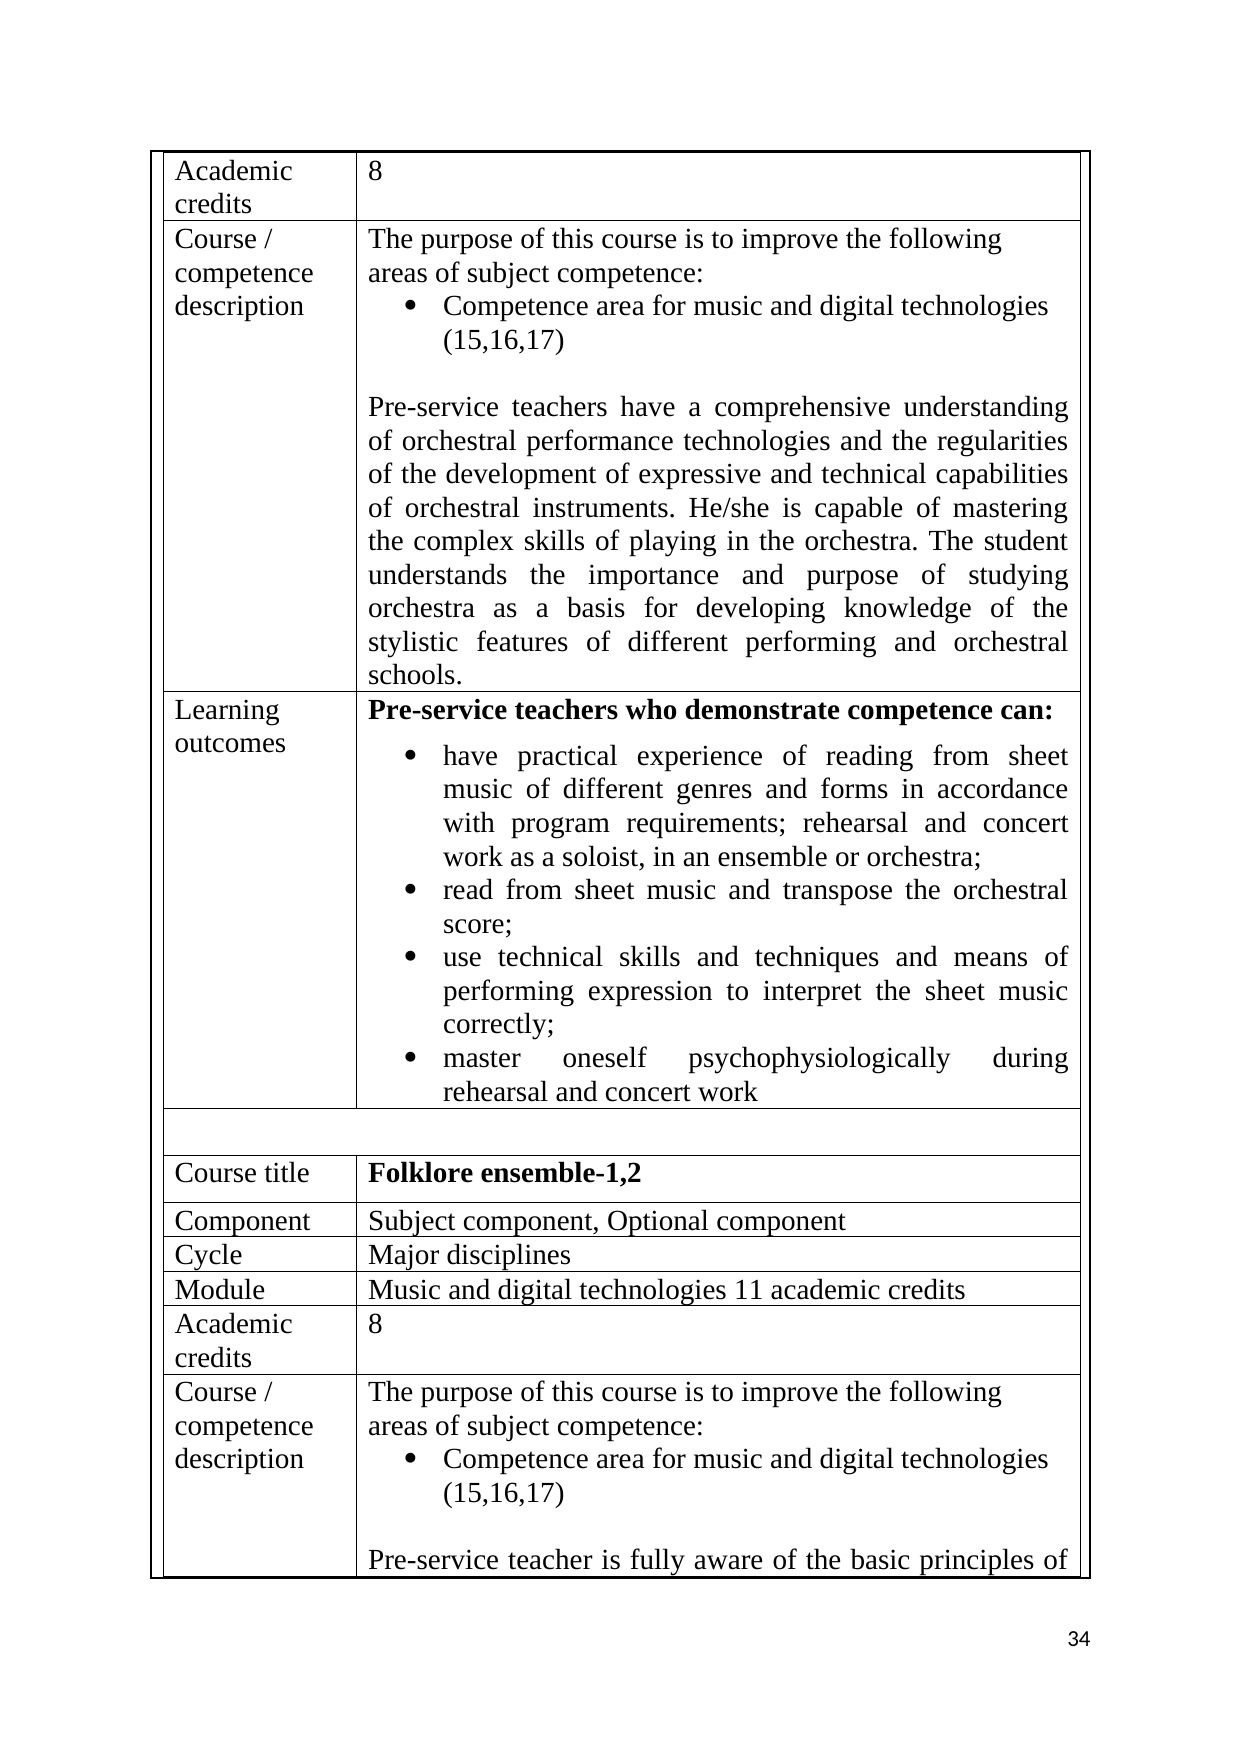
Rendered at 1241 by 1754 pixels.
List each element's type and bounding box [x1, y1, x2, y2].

table_cell [164, 153, 356, 220]
table_cell [357, 1203, 1080, 1236]
table_cell [357, 221, 1080, 691]
table_cell [164, 1109, 1080, 1155]
table_cell [164, 1156, 356, 1202]
table_cell [164, 1237, 356, 1271]
table_cell [164, 1272, 356, 1305]
table_cell [164, 221, 356, 691]
table_cell [357, 1375, 1080, 1576]
table_cell [236, 1218, 242, 1229]
table_cell [357, 1306, 1080, 1374]
table_cell [164, 692, 356, 1108]
table_cell [164, 1375, 356, 1576]
table_cell [152, 152, 163, 1577]
table_cell [164, 1203, 356, 1236]
table_cell [164, 1306, 356, 1374]
table_cell [357, 1156, 1080, 1202]
table_cell [1081, 152, 1089, 1577]
table_cell [357, 1272, 1080, 1305]
table_cell [357, 153, 1080, 220]
table_cell [357, 692, 1080, 1108]
table_cell [357, 1237, 1080, 1271]
